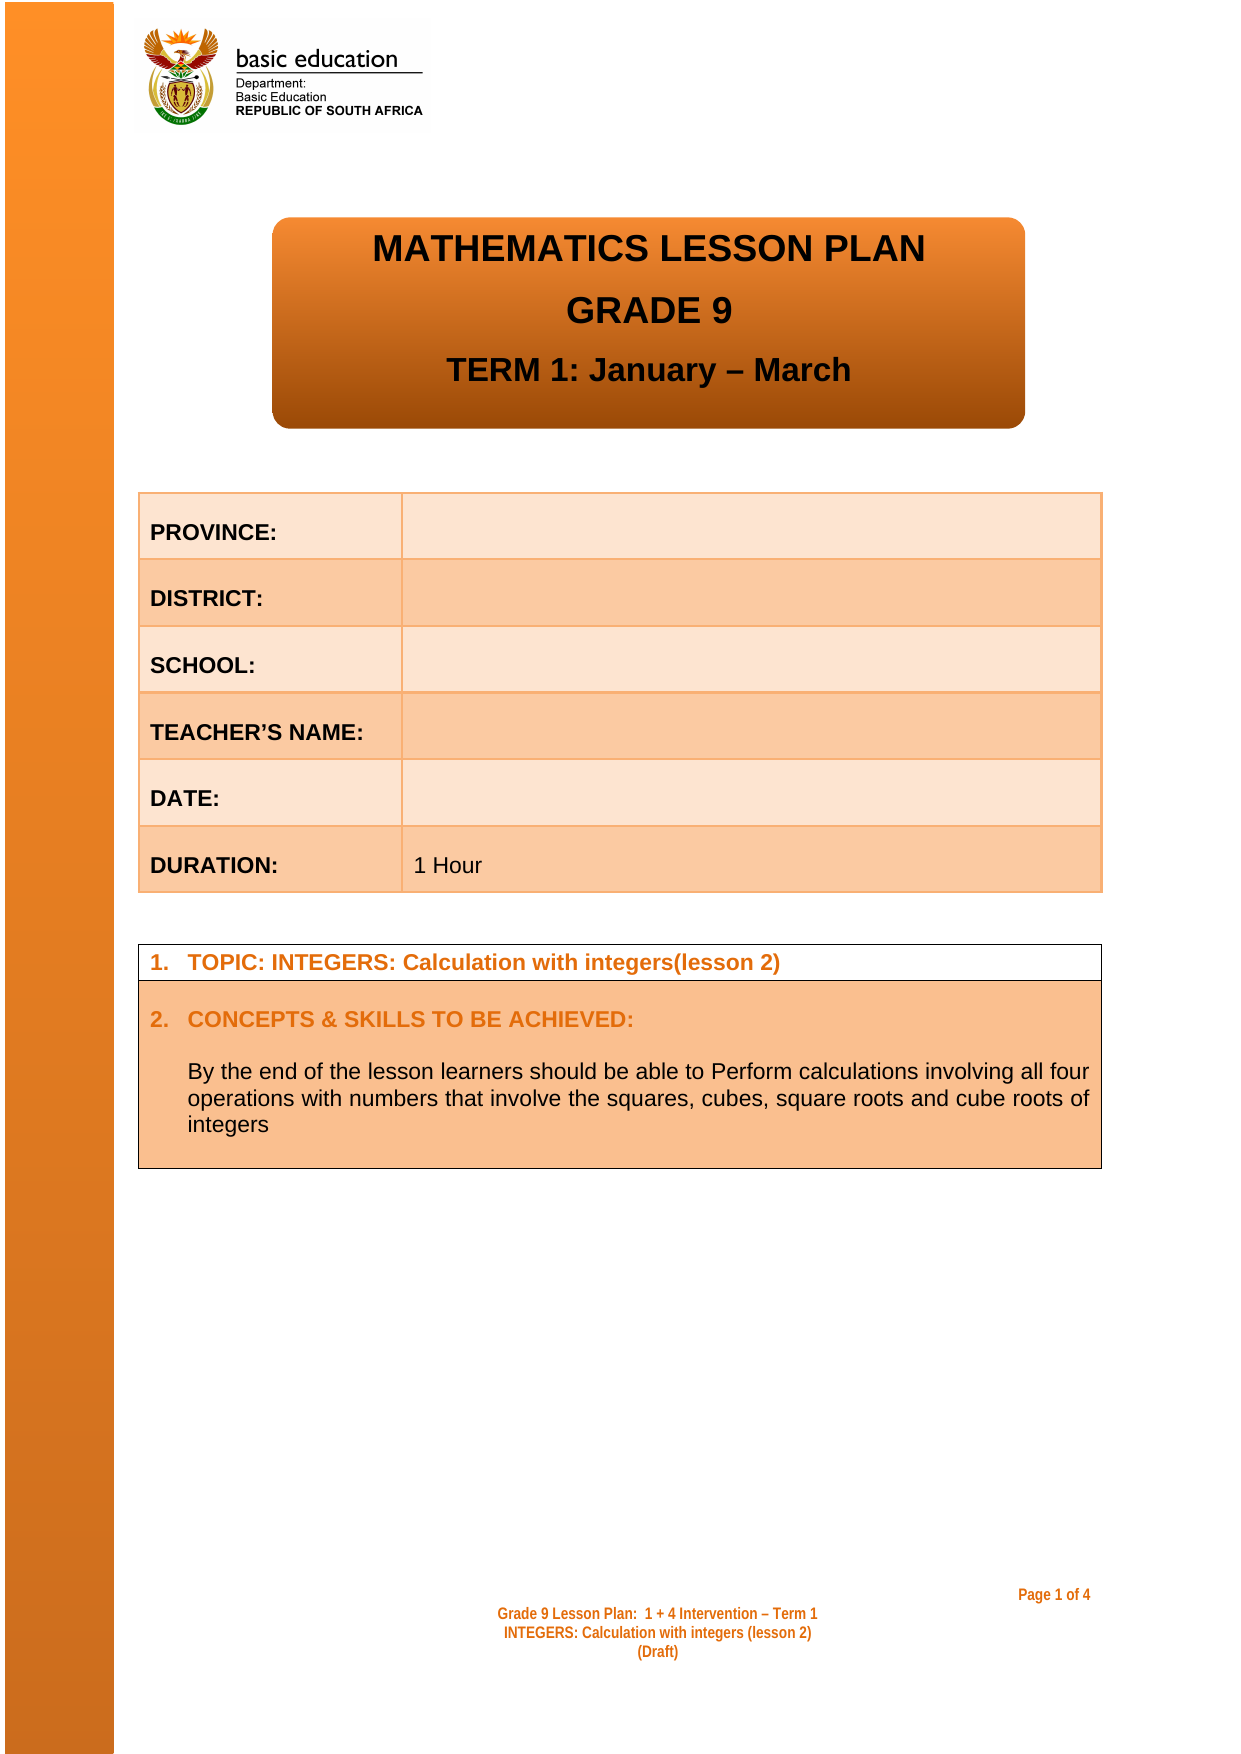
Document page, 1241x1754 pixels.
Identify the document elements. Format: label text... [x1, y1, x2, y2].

table_cell DATE: [140, 760, 401, 824]
table_cell [403, 560, 1100, 625]
table_cell [403, 627, 1100, 691]
table_cell DISTRICT: [140, 560, 401, 625]
table_cell CONCEPTS & SKILLS TO BE ACHIEVED: By the end of the lesson learners should be able to Perform calculations involving all four operations with numbers that involve the squares, cubes, square roots and cube roots of integers [139, 981, 1101, 1168]
table_cell [403, 760, 1100, 824]
table_cell TEACHER’S NAME: [140, 694, 401, 758]
table_cell SCHOOL: [140, 627, 401, 691]
table_header PROVINCE: [140, 494, 401, 558]
table_cell 1 Hour [403, 827, 1100, 891]
table_header [403, 494, 1100, 558]
table_header TOPIC: INTEGERS: Calculation with integers(lesson 2) [139, 945, 1101, 979]
table_cell [403, 694, 1100, 758]
picture [134, 18, 432, 133]
table_cell DURATION: [140, 827, 401, 891]
